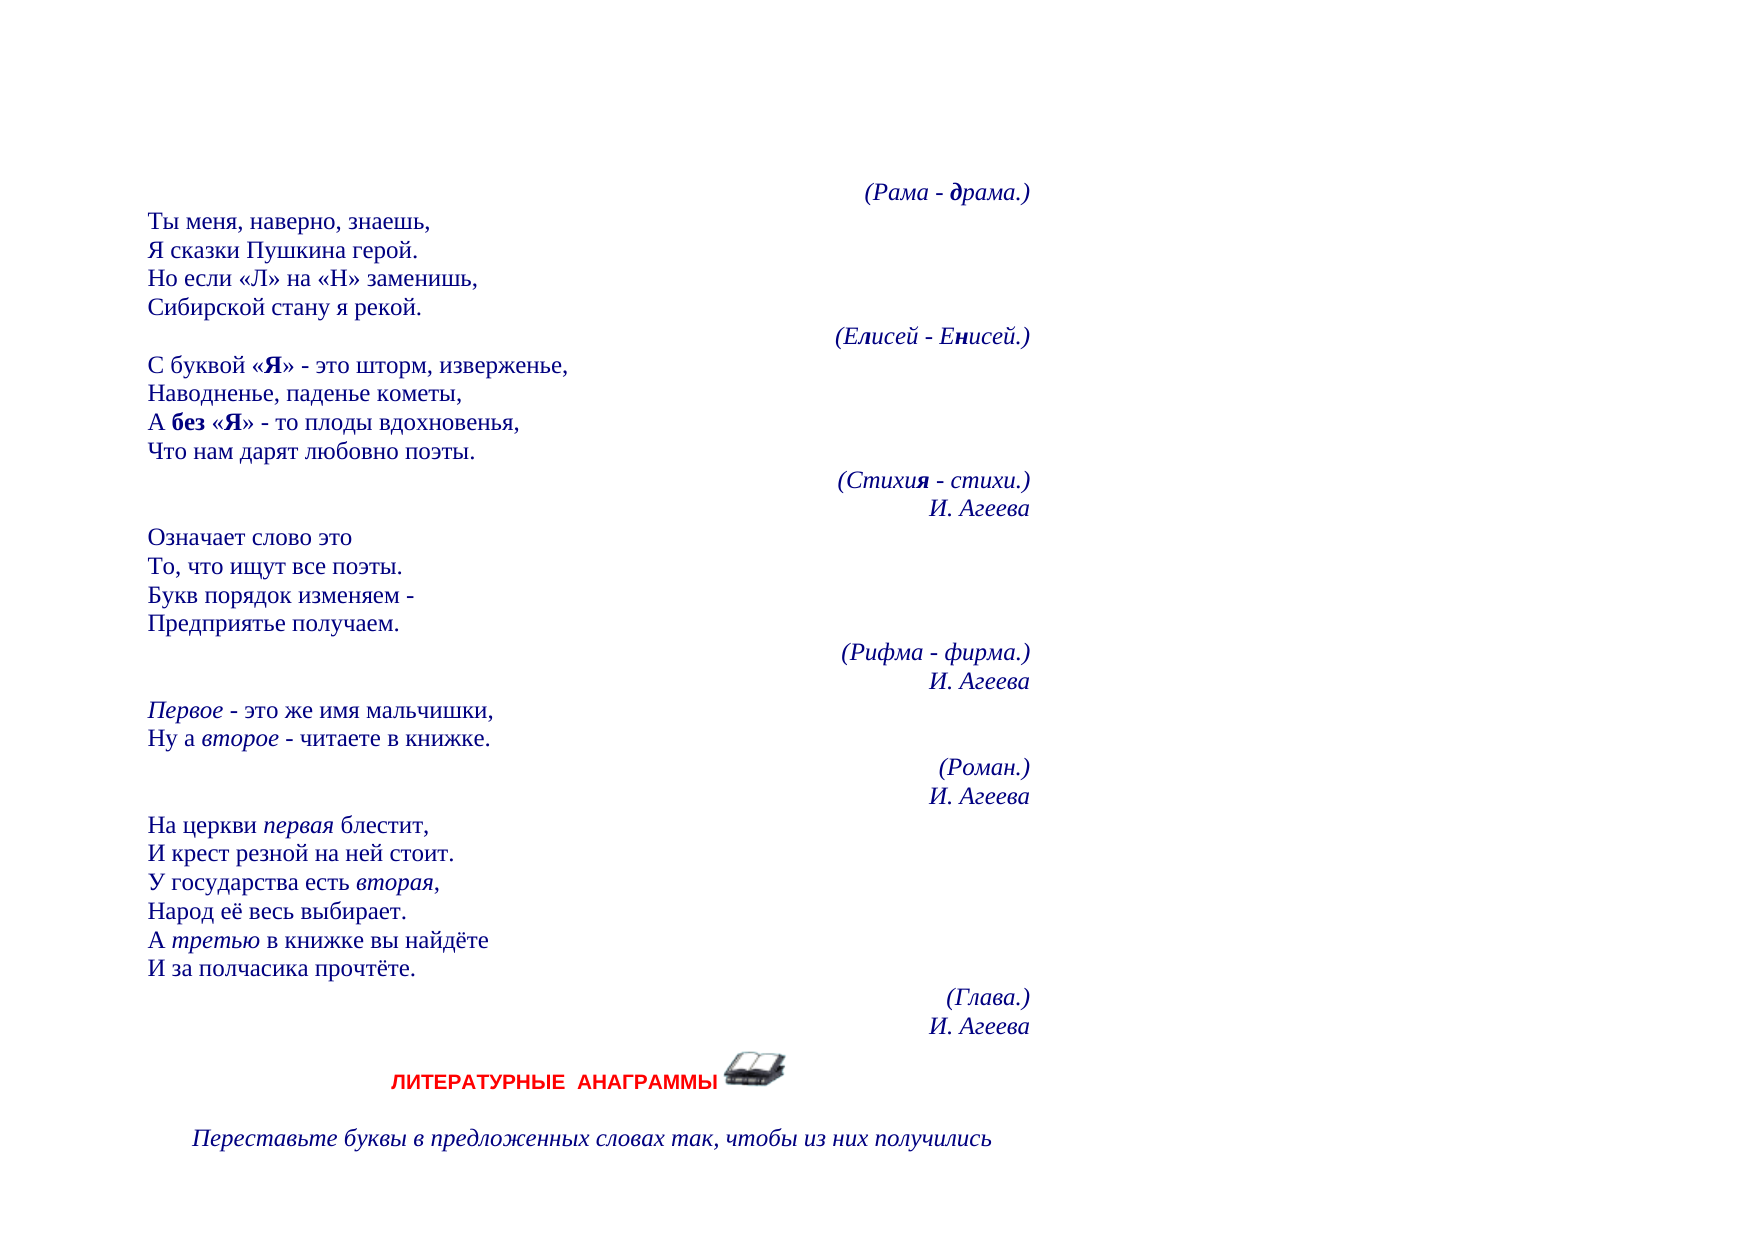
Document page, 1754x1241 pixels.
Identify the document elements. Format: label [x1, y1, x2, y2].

picture [723, 1039, 787, 1090]
table_header [118, 177, 1059, 1152]
